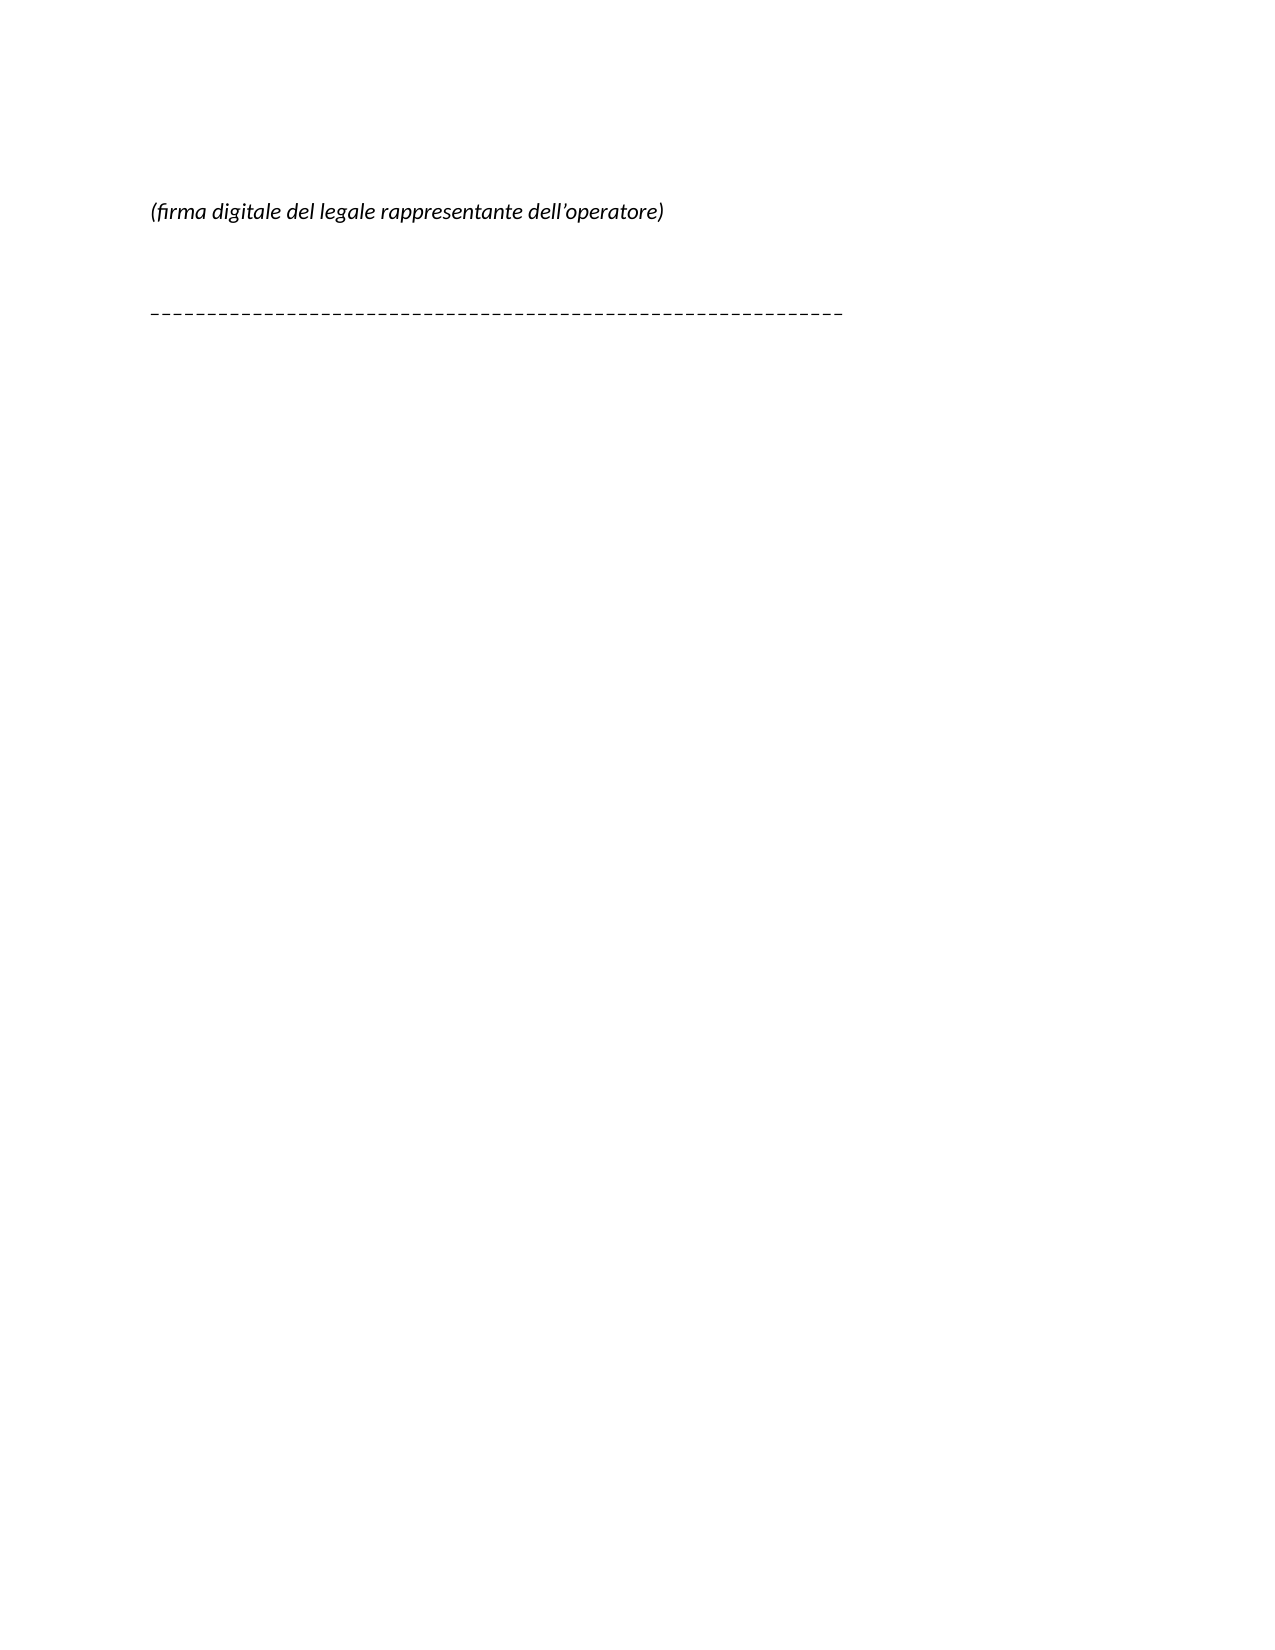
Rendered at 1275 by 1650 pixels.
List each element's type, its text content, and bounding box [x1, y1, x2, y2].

text (firma digitale del legale rappresentante dell’operatore) [150, 197, 1125, 225]
text _____________________________________________________________ [150, 291, 1125, 319]
